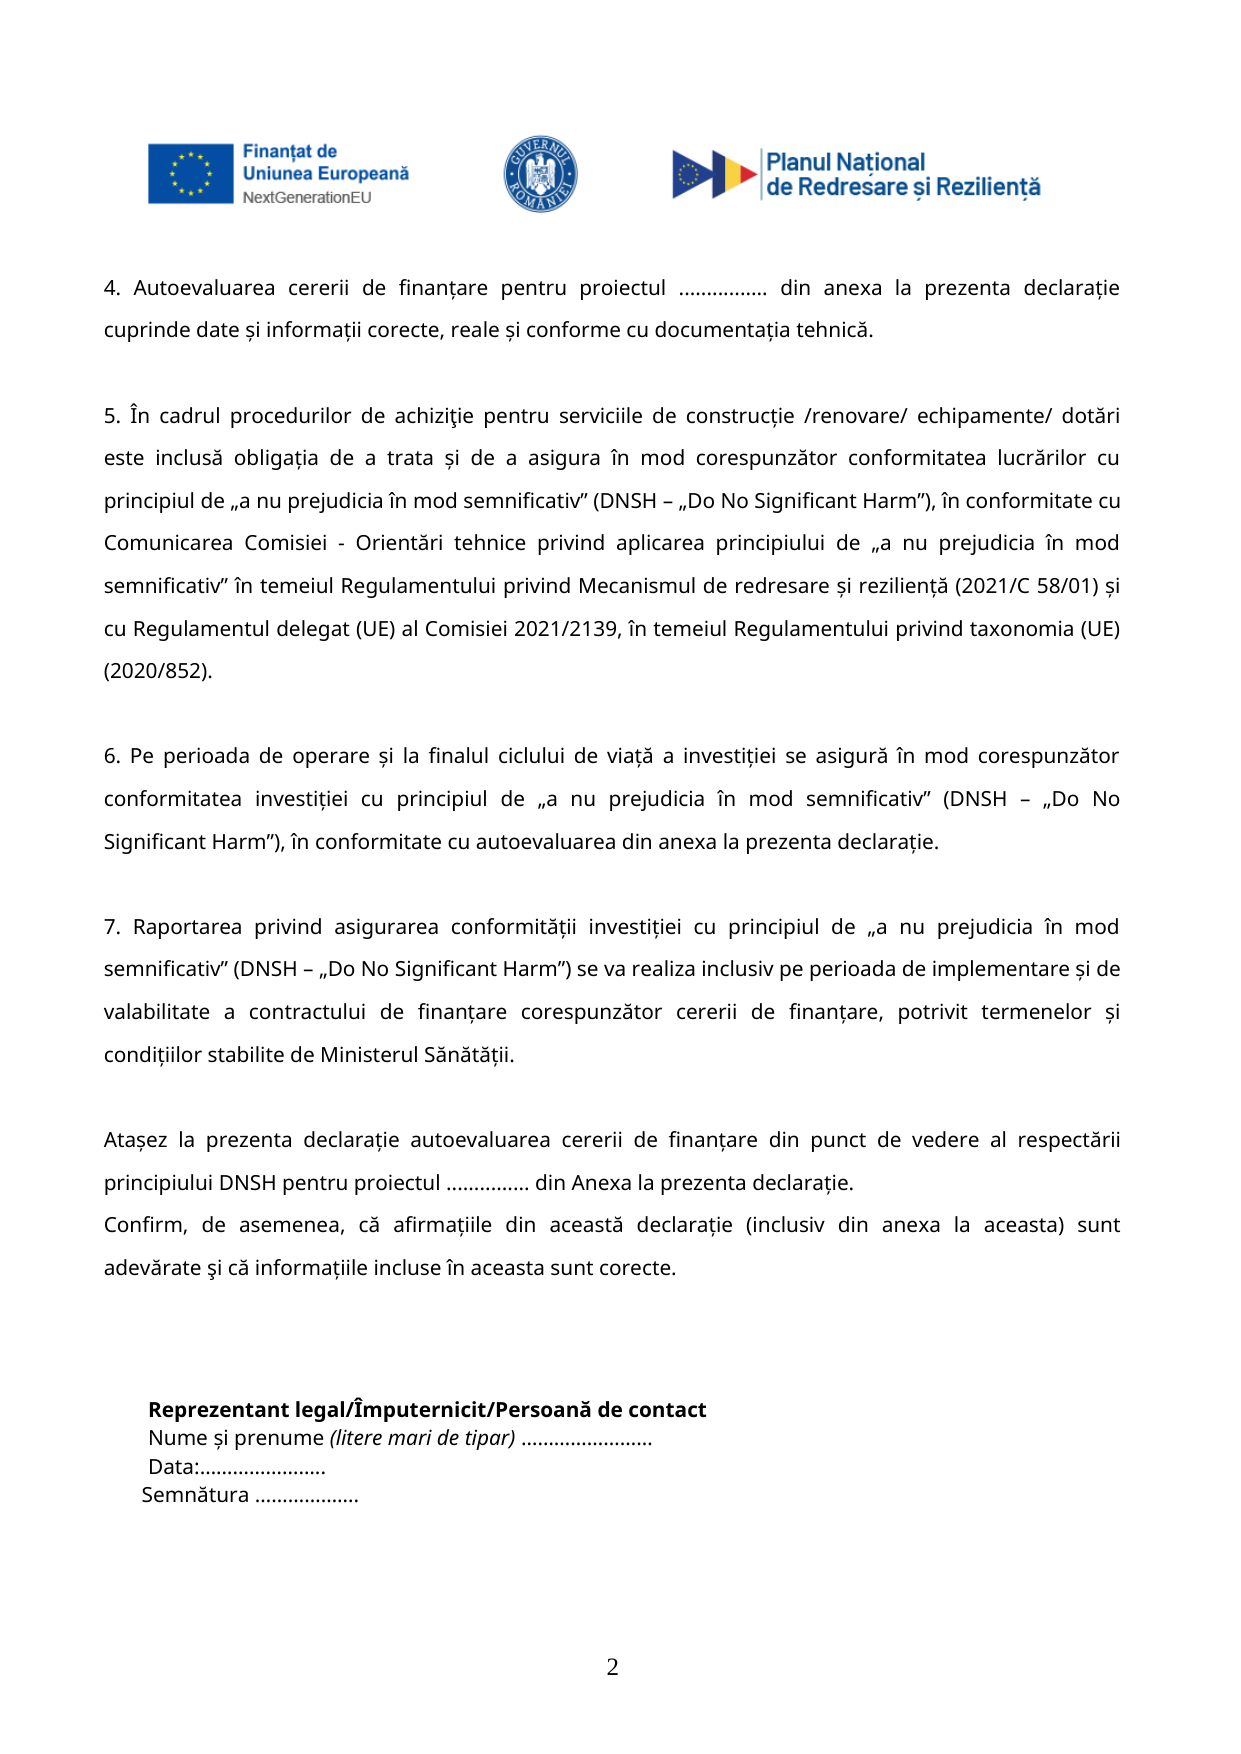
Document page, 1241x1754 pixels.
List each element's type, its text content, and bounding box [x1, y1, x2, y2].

text Confirm, de asemenea, că afirmațiile din această declarație (inclusiv din anexa la aceasta) sunt adevărate şi că informațiile incluse în aceasta sunt corecte. [103, 1210, 1122, 1281]
text 6. Pe perioada de operare și la finalul ciclului de viață a investiției se asigură în mod corespunzător conformitatea investiției cu principiul de „a nu prejudicia în mod semnificativ” (DNSH – „Do No Significant Harm”), în conformitate cu autoevaluarea din anexa la prezenta declarație. [103, 742, 1122, 855]
text 4. Autoevaluarea cererii de finanțare pentru proiectul ................ din anexa la prezenta declarație cuprinde date și informații corecte, reale și conforme cu documentația tehnică. [103, 273, 1122, 344]
picture [103, 118, 1044, 231]
text Atașez la prezenta declarație autoevaluarea cererii de finanțare din punct de vedere al respectării principiului DNSH pentru proiectul ............... din Anexa la prezenta declarație. [103, 1125, 1122, 1196]
text Semnătura ………………. [103, 1480, 1122, 1509]
text Data:………………….. [148, 1452, 1122, 1480]
text 7. Raportarea privind asigurarea conformității investiției cu principiul de „a nu prejudicia în mod semnificativ” (DNSH – „Do No Significant Harm”) se va realiza inclusiv pe perioada de implementare și de valabilitate a contractului de finanțare corespunzător cererii de finanțare, potrivit termenelor și condițiilor stabilite de Ministerul Sănătății. [103, 912, 1122, 1068]
text Reprezentant legal/Împuternicit/Persoană de contact [148, 1395, 1122, 1423]
text 5. În cadrul procedurilor de achiziţie pentru serviciile de construcție /renovare/ echipamente/ dotări este inclusă obligația de a trata și de a asigura în mod corespunzător conformitatea lucrărilor cu principiul de „a nu prejudicia în mod semnificativ” (DNSH – „Do No Significant Harm”), în conformitate cu Comunicarea Comisiei - Orientări tehnice privind aplicarea principiului de „a nu prejudicia în mod semnificativ” în temeiul Regulamentului privind Mecanismul de redresare și reziliență (2021/C 58/01) și cu Regulamentul delegat (UE) al Comisiei 2021/2139, în temeiul Regulamentului privind taxonomia (UE) (2020/852). [103, 401, 1122, 685]
text Nume și prenume (litere mari de tipar) …………………… [148, 1423, 1122, 1452]
